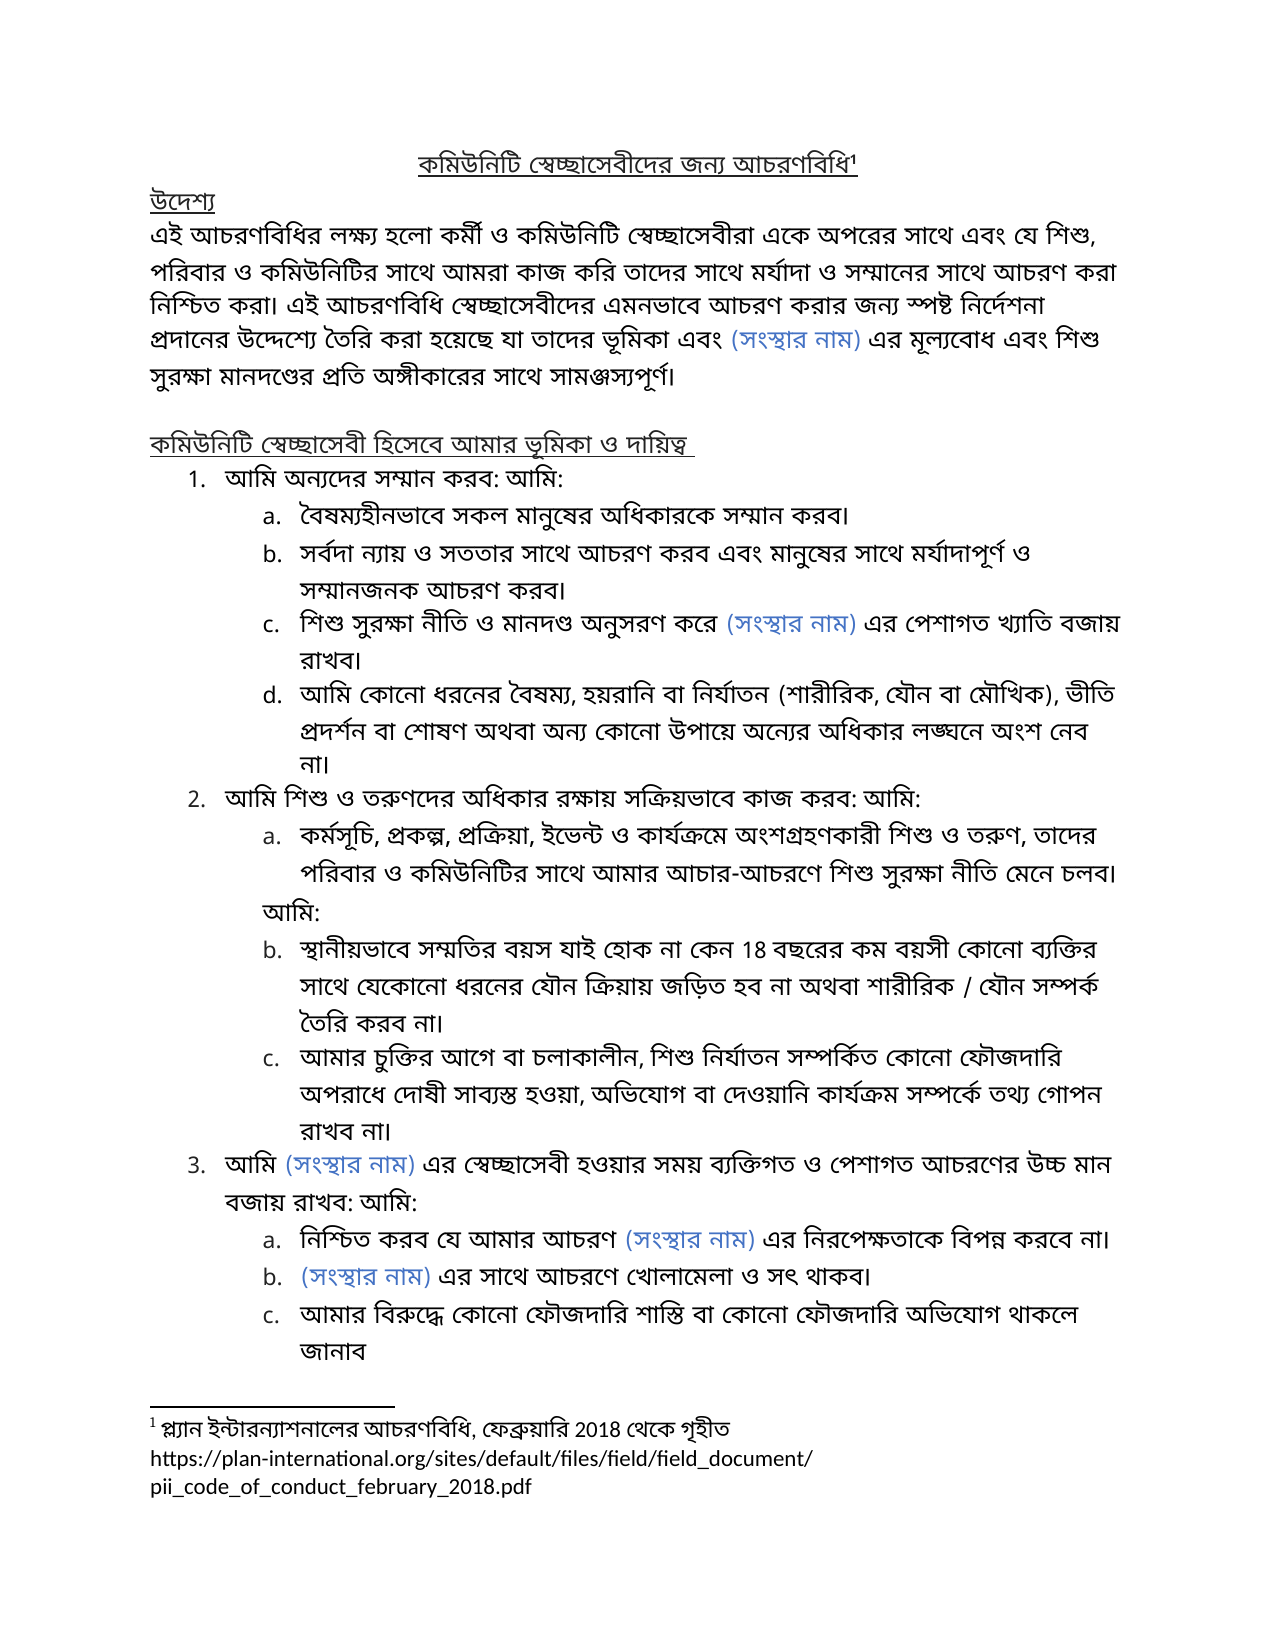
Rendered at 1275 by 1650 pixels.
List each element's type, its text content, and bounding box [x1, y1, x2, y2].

list নিশ্চিত করব যে আমার আচরণ (সংস্থার নাম) এর নিরপেক্ষতাকে বিপন্ন করবে না। [262, 1225, 1125, 1258]
text কমিউনিটি স্বেচ্ছাসেবী হিসেবে আমার ভূমিকা ও দায়িত্ব [150, 431, 1125, 460]
text আমি: [262, 898, 1125, 931]
text কমিউনিটি স্বেচ্ছাসেবীদের জন্য আচরণবিধি [150, 150, 1125, 183]
text উদেশ্য [150, 187, 1125, 217]
text এই আচরণবিধির লক্ষ্য হলো কর্মী ও কমিউনিটি স্বেচ্ছাসেবীরা একে অপরের সাথে এবং যে শিশু, পরিবার ও কমিউনিটির সাথে আমরা কাজ করি তাদের সাথে মর্যাদা ও সম্মানের সাথে আচরণ করা নিশ্চিত করা। এই আচরণবিধি স্বেচ্ছাসেবীদের এমনভাবে আচরণ করার জন্য স্পষ্ট নির্দেশনা প্রদানের উদ্দেশ্যে তৈরি করা হয়েছে যা তাদের ভূমিকা এবং (সংস্থার নাম) এর মূল্যবোধ এবং শিশু সুরক্ষা মানদণ্ডের প্রতি অঙ্গীকারের সাথে সামঞ্জস্যপূর্ণ। [150, 221, 1125, 391]
list আমার বিরুদ্ধে কোনো ফৌজদারি শাস্তি বা কোনো ফৌজদারি অভিযোগ থাকলে জানাব [262, 1300, 1125, 1366]
list (সংস্থার নাম) এর সাথে আচরণে খোলামেলা ও সৎ থাকব। [262, 1263, 1125, 1295]
list আমার চুক্তির আগে বা চলাকালীন, শিশু নির্যাতন সম্পর্কিত কোনো ফৌজদারি অপরাধে দোষী সাব্যস্ত হওয়া, অভিযোগ বা দেওয়ানি কার্যক্রম সম্পর্কে তথ্য গোপন রাখব না। [262, 1043, 1125, 1146]
list আমি (সংস্থার নাম) এর স্বেচ্ছাসেবী হওয়ার সময় ব্যক্তিগত ও পেশাগত আচরণের উচ্চ মান বজায় রাখব: আমি: [187, 1151, 1125, 1220]
list আমি কোনো ধরনের বৈষম্য, হয়রানি বা নির্যাতন (শারীরিক, যৌন বা মৌখিক), ভীতি প্রদর্শন বা শোষণ অথবা অন্য কোনো উপায়ে অন্যের অধিকার লঙ্ঘনে অংশ নেব না। [262, 680, 1125, 779]
list সর্বদা ন্যায় ও সততার সাথে আচরণ করব এবং মানুষের সাথে মর্যাদাপূর্ণ ও সম্মানজনক আচরণ করব। [262, 539, 1125, 605]
list বৈষম্যহীনভাবে সকল মানুষের অধিকারকে সম্মান করব। [262, 501, 1125, 534]
list স্থানীয়ভাবে সম্মতির বয়স যাই হোক না কেন 18 বছরের কম বয়সী কোনো ব্যক্তির সাথে যেকোনো ধরনের যৌন ক্রিয়ায় জড়িত হব না অথবা শারীরিক / যৌন সম্পর্ক তৈরি করব না। [262, 936, 1125, 1039]
list আমি শিশু ও তরুণদের অধিকার রক্ষায় সক্রিয়ভাবে কাজ করব: আমি: [187, 784, 1125, 817]
list আমি অন্যদের সম্মান করব: আমি: [187, 464, 1125, 497]
list শিশু সুরক্ষা নীতি ও মানদণ্ড অনুসরণ করে (সংস্থার নাম) এর পেশাগত খ্যাতি বজায় রাখব। [262, 609, 1125, 676]
list কর্মসূচি, প্রকল্প, প্রক্রিয়া, ইভেন্ট ও কার্যক্রমে অংশগ্রহণকারী শিশু ও তরুণ, তাদের পরিবার ও কমিউনিটির সাথে আমার আচার-আচরণে শিশু সুরক্ষা নীতি মেনে চলব। [262, 821, 1125, 893]
